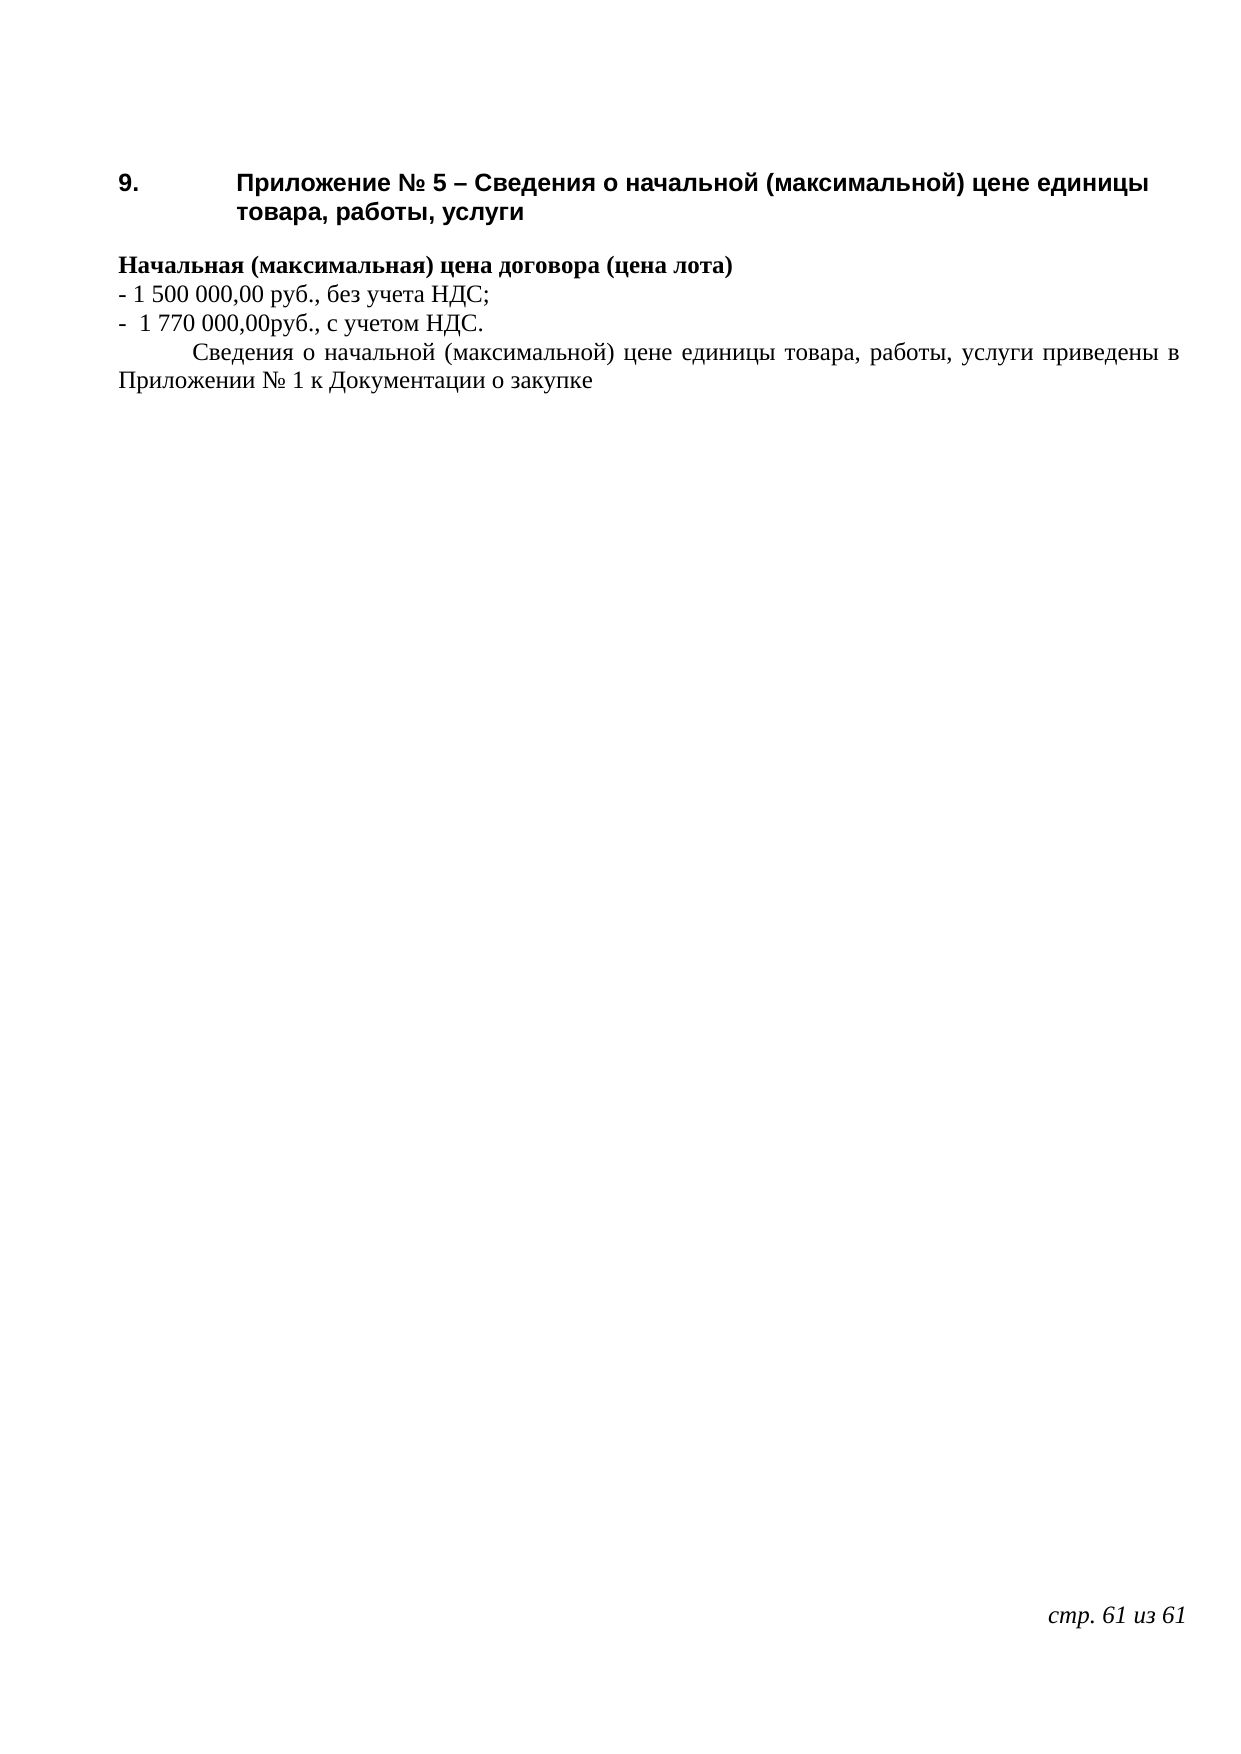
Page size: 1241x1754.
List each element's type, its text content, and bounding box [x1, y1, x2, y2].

subtitle Приложение № 5 – Сведения о начальной (максимальной) цене единицы товара, работы, услуги [118, 168, 1181, 226]
text - 1 770 000,00руб., с учетом НДС. [118, 308, 1181, 337]
text Начальная (максимальная) цена договора (цена лота) [118, 251, 1181, 279]
text Сведения о начальной (максимальной) цене единицы товара, работы, услуги приведены в Приложении № 1 к Документации о закупке [118, 337, 1181, 394]
text - 1 500 000,00 руб., без учета НДС; [118, 279, 1181, 308]
